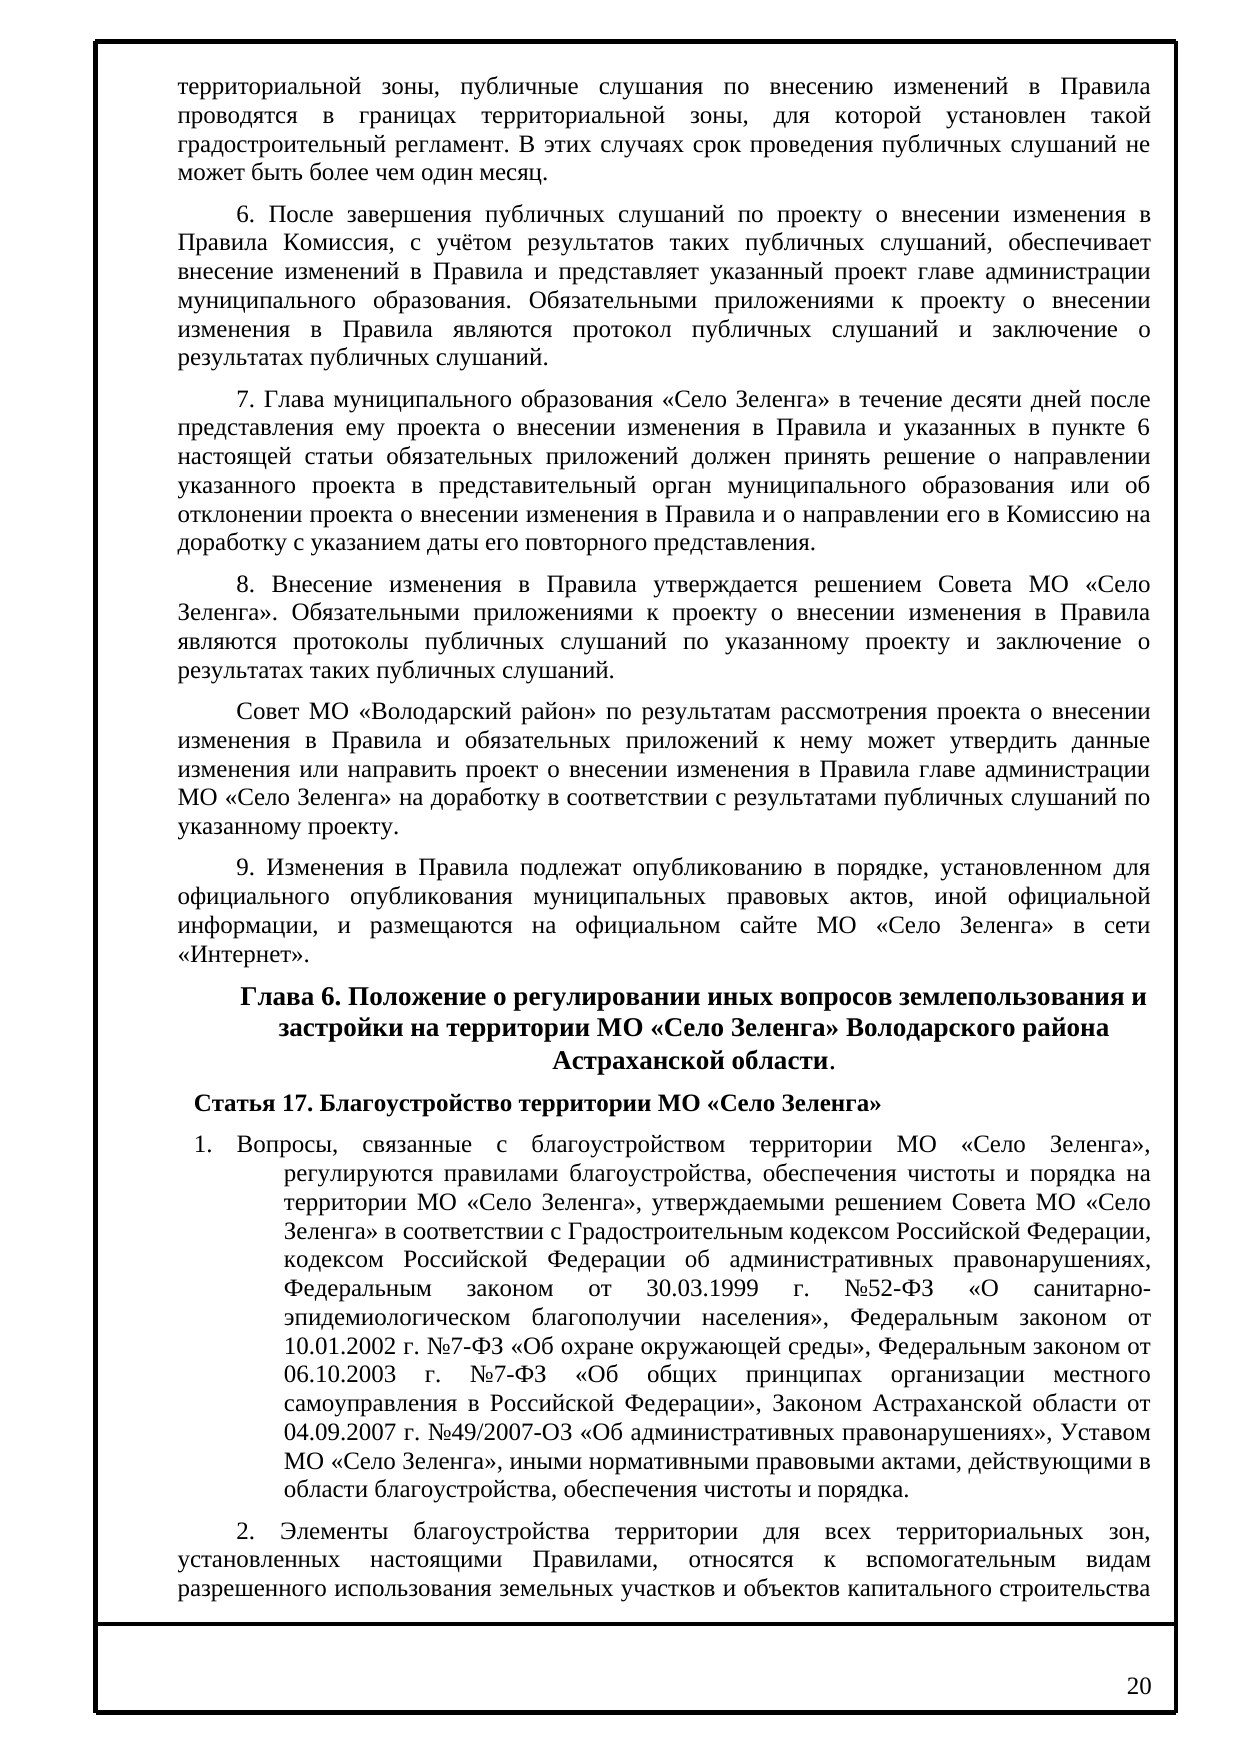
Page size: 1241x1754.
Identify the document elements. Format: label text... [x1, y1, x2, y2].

subtitle Глава 6. Положение о регулировании иных вопросов землепользования и застройки на территории МО «Село Зеленга» Володарского района Астраханской области. [236, 980, 1152, 1076]
subtitle Статья 17. Благоустройство территории МО «Село Зеленга» [194, 1088, 1152, 1117]
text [177, 71, 1152, 186]
text Совет МО «Володарский район» по результатам рассмотрения проекта о внесении изменения в Правила и обязательных приложений к нему может утвердить данные изменения или направить проект о внесении изменения в Правила главе администрации МО «Село Зеленга» на доработку в соответствии с результатами публичных слушаний по указанному проекту. [177, 696, 1152, 840]
text 6. После завершения публичных слушаний по проекту о внесении изменения в Правила Комиссия, с учётом результатов таких публичных слушаний, обеспечивает внесение изменений в Правила и представляет указанный проект главе администрации муниципального образования. Обязательными приложениями к проекту о внесении изменения в Правила являются протокол публичных слушаний и заключение о результатах публичных слушаний. [177, 199, 1152, 371]
text 7. Глава муниципального образования «Село Зеленга» в течение десяти дней после представления ему проекта о внесении изменения в Правила и указанных в пункте 6 настоящей статьи обязательных приложений должен принять решение о направлении указанного проекта в представительный орган муниципального образования или об отклонении проекта о внесении изменения в Правила и о направлении его в Комиссию на доработку с указанием даты его повторного представления. [177, 384, 1152, 556]
text 9. Изменения в Правила подлежат опубликованию в порядке, установленном для официального опубликования муниципальных правовых актов, иной официальной информации, и размещаются на официальном сайте МО «Село Зеленга» в сети «Интернет». [177, 852, 1152, 967]
text 8. Внесение изменения в Правила утверждается решением Совета МО «Село Зеленга». Обязательными приложениями к проекту о внесении изменения в Правила являются протоколы публичных слушаний по указанному проекту и заключение о результатах таких публичных слушаний. [177, 569, 1152, 684]
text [177, 1516, 1152, 1602]
subtitle 1. Вопросы, связанные с благоустройством территории МО «Село Зеленга», регулируются правилами благоустройства, обеспечения чистоты и порядка на территории МО «Село Зеленга», утверждаемыми решением Совета МО «Село Зеленга» в соответствии с Градостроительным кодексом Российской Федерации, кодексом Российской Федерации об административных правонарушениях, Федеральным законом от 30.03.1999 г. №52-ФЗ «О санитарно-эпидемиологическом благополучии населения», Федеральным законом от 10.01.2002 г. №7-ФЗ «Об охране окружающей среды», Федеральным законом от 06.10.2003 г. №7-ФЗ «Об общих принципах организации местного самоуправления в Российской Федерации», Законом Астраханской области от 04.09.2007 г. №49/2007-ОЗ «Об административных правонарушениях», Уставом МО «Село Зеленга», иными нормативными правовыми актами, действующими в области благоустройства, обеспечения чистоты и порядка. [194, 1129, 1152, 1503]
